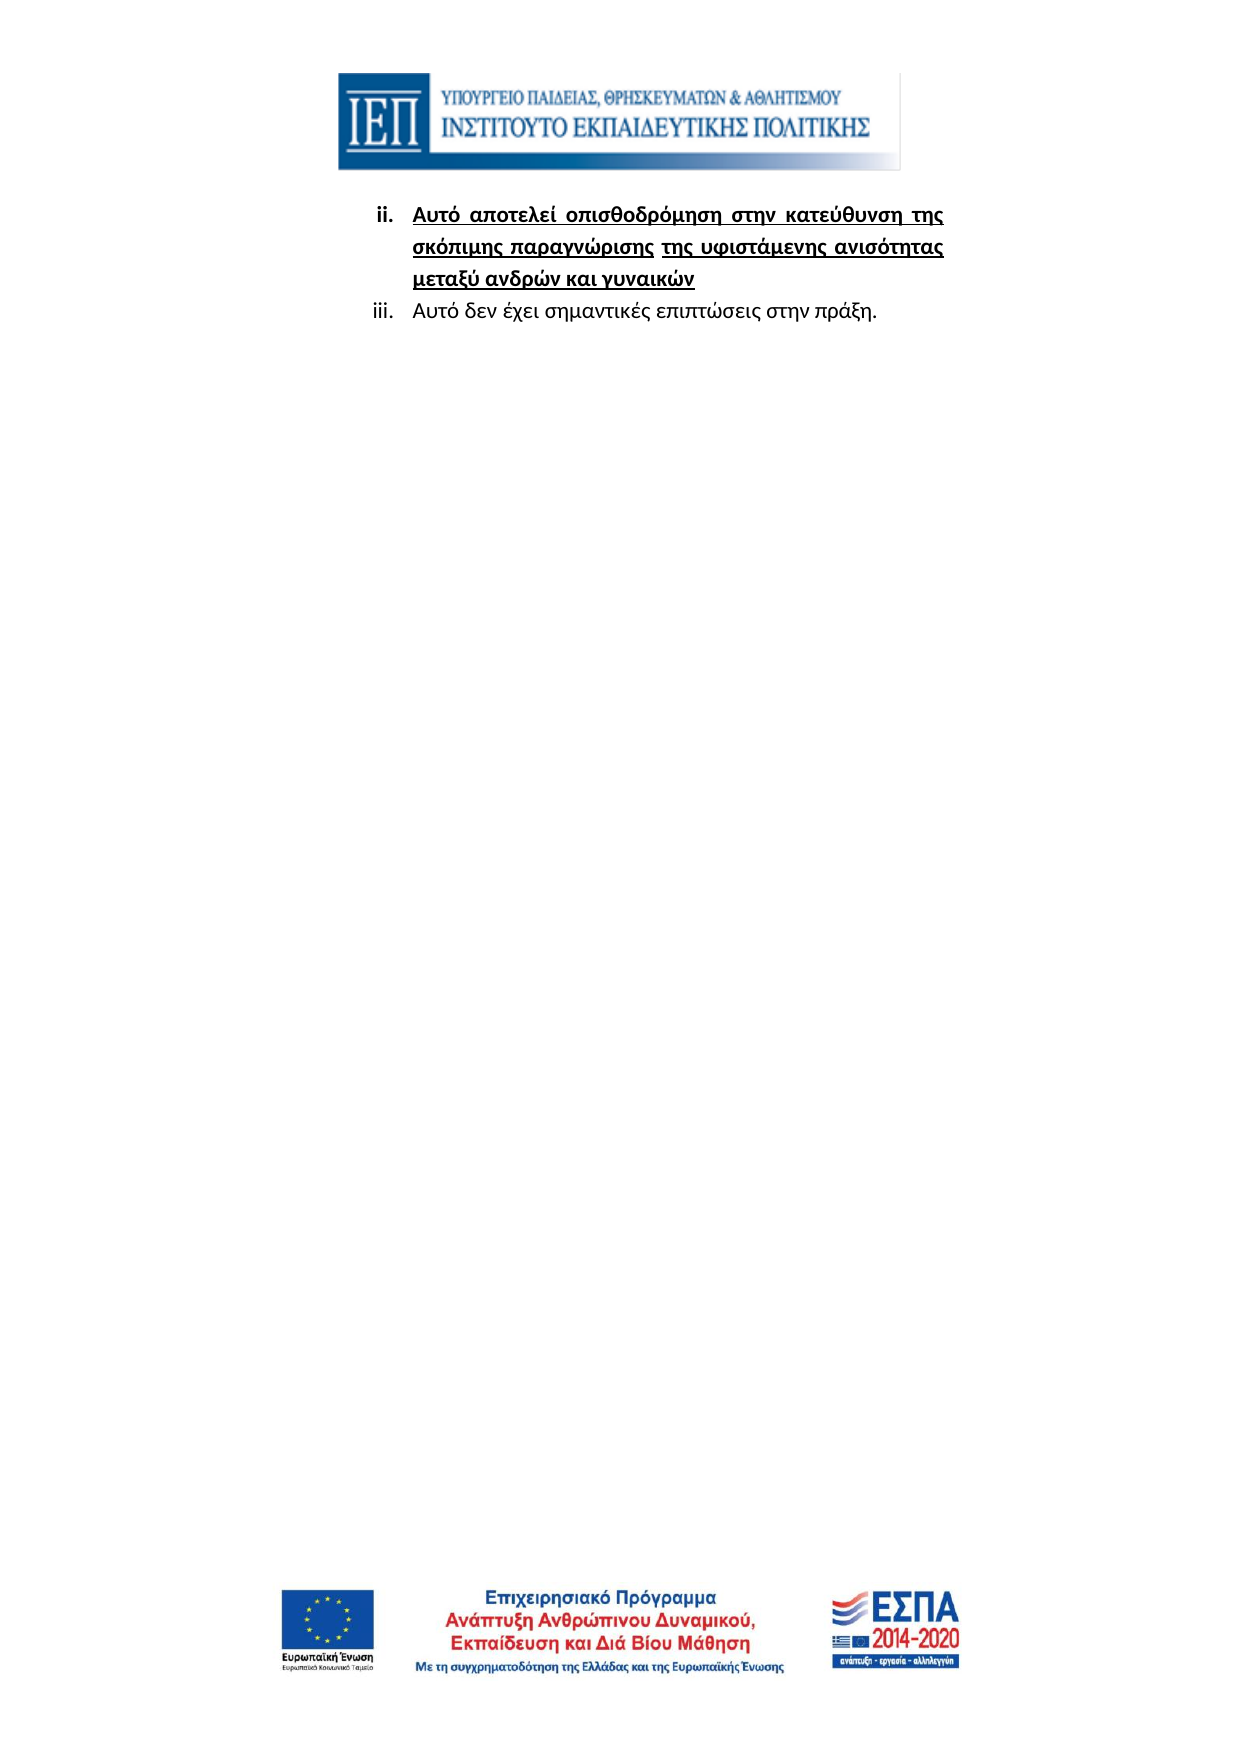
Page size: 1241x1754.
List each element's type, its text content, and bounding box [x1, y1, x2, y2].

list Αυτό δεν έχει σημαντικές επιπτώσεις στην πράξη. [394, 296, 1053, 324]
picture [338, 73, 902, 172]
list Αυτό αποτελεί οπισθοδρόμηση στην κατεύθυνση της σκόπιμης παραγνώρισης της υφιστάμενης ανισότητας μεταξύ ανδρών και γυναικών [394, 200, 944, 292]
picture [260, 1582, 980, 1681]
